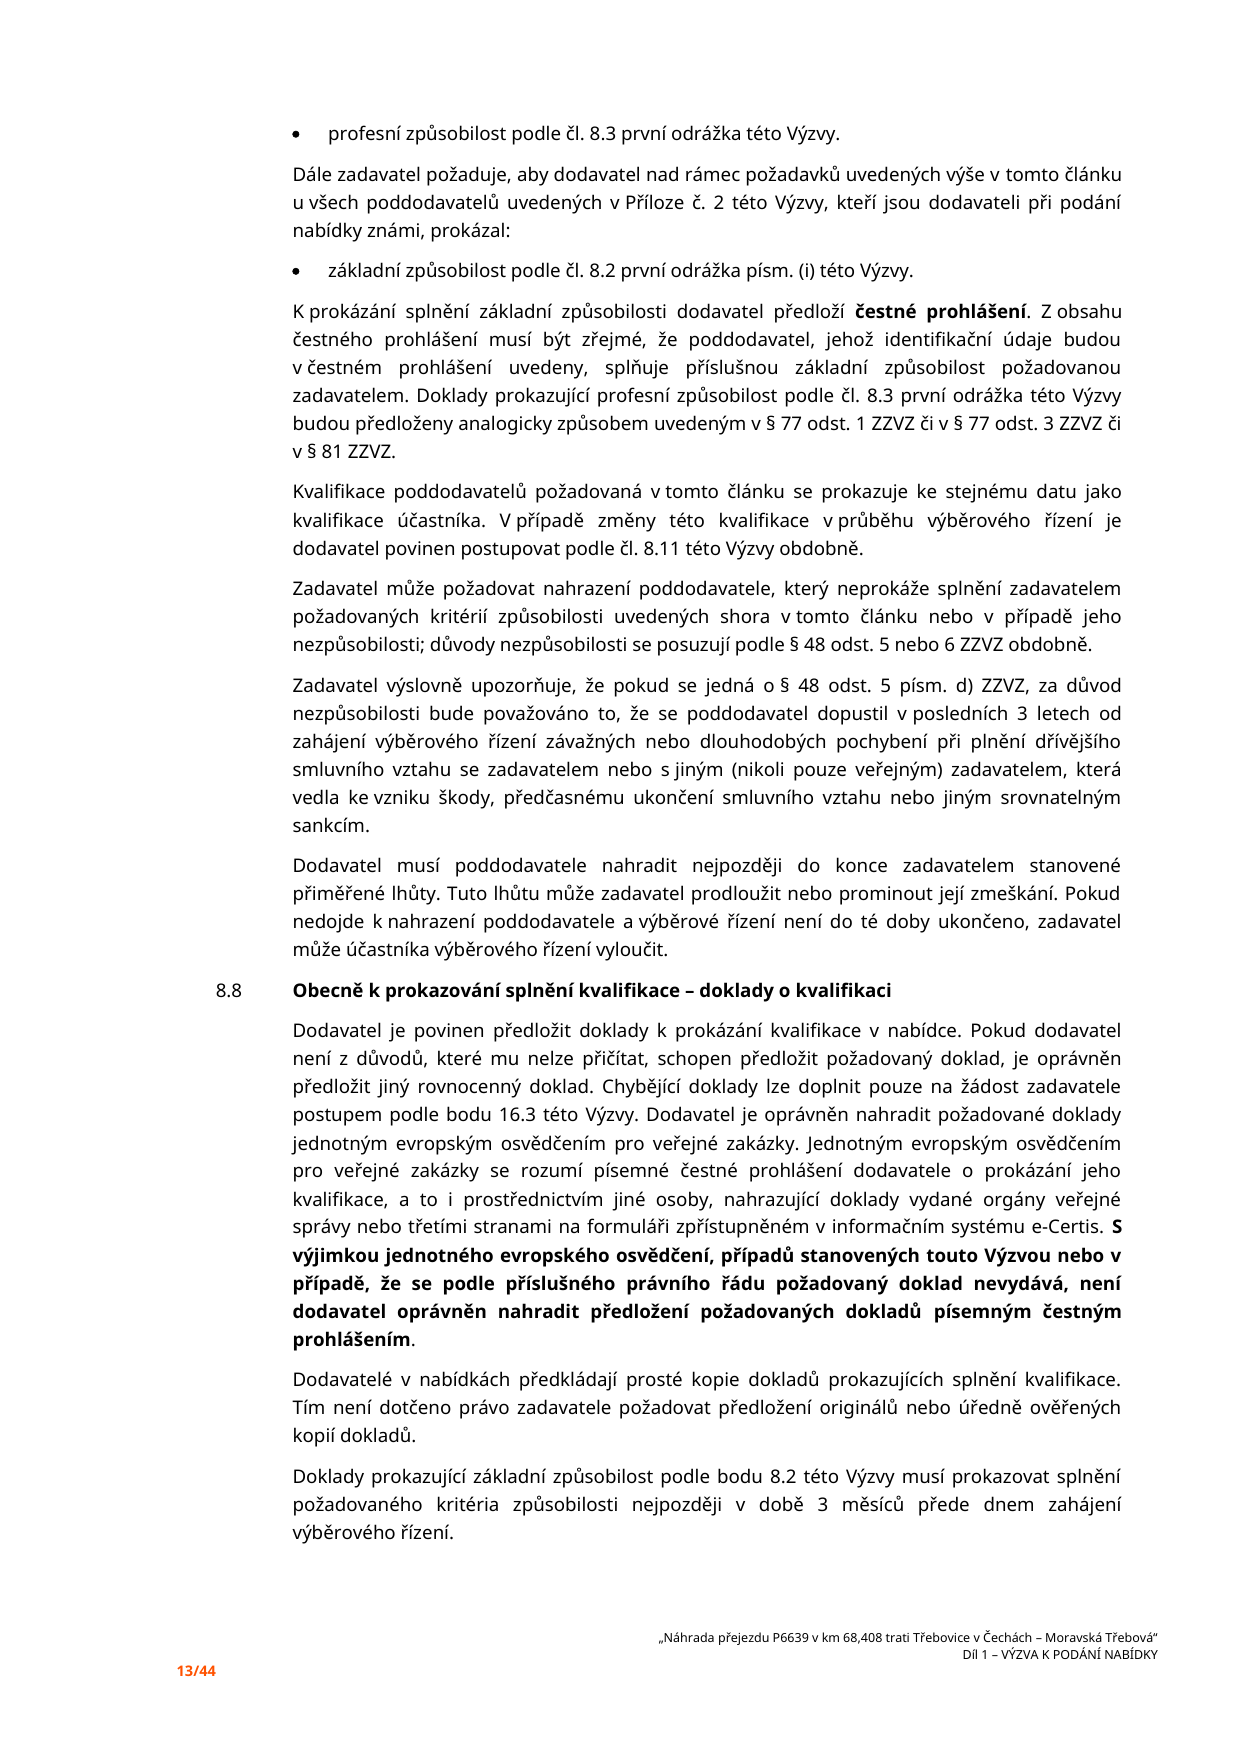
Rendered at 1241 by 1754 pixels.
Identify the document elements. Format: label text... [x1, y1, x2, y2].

text Zadavatel výslovně upozorňuje, že pokud se jedná o § 48 odst. 5 písm. d) ZZVZ, za důvod nezpůsobilosti bude považováno to, že se poddodavatel dopustil v posledních 3 letech od zahájení výběrového řízení závažných nebo dlouhodobých pochybení při plnění dřívějšího smluvního vztahu se zadavatelem nebo s jiným (nikoli pouze veřejným) zadavatelem, která vedla ke vzniku škody, předčasnému ukončení smluvního vztahu nebo jiným srovnatelným sankcím. [292, 672, 1122, 838]
text Kvalifikace poddodavatelů požadovaná v tomto článku se prokazuje ke stejnému datu jako kvalifikace účastníka. V případě změny této kvalifikace v průběhu výběrového řízení je dodavatel povinen postupovat podle čl. 8.11 této Výzvy obdobně. [292, 479, 1122, 560]
text základní způsobilost podle čl. 8.2 první odrážka písm. (i) této Výzvy. [292, 258, 1122, 283]
text Dodavatelé v nabídkách předkládají prosté kopie dokladů prokazujících splnění kvalifikace. Tím není dotčeno právo zadavatele požadovat předložení originálů nebo úředně ověřených kopií dokladů. [292, 1366, 1122, 1448]
text Dále zadavatel požaduje, aby dodavatel nad rámec požadavků uvedených výše v tomto článku u všech poddodavatelů uvedených v Příloze č. 2 této Výzvy, kteří jsou dodavateli při podání nabídky známi, prokázal: [292, 161, 1122, 243]
list Dodavatel musí poddodavatele nahradit nejpozději do konce zadavatelem stanovené přiměřené lhůty. Tuto lhůtu může zadavatel prodloužit nebo prominout její zmeškání. Pokud nedojde k nahrazení poddodavatele a výběrové řízení není do té doby ukončeno, zadavatel může účastníka výběrového řízení vyloučit. [292, 853, 1122, 962]
text Dodavatel je povinen předložit doklady k prokázání kvalifikace v nabídce. Pokud dodavatel není z důvodů, které mu nelze přičítat, schopen předložit požadovaný doklad, je oprávněn předložit jiný rovnocenný doklad. Chybějící doklady lze doplnit pouze na žádost zadavatele postupem podle bodu 16.3 této Výzvy. Dodavatel je oprávněn nahradit požadované doklady jednotným evropským osvědčením pro veřejné zakázky. Jednotným evropským osvědčením pro veřejné zakázky se rozumí písemné čestné prohlášení dodavatele o prokázání jeho kvalifikace, a to i prostřednictvím jiné osoby, nahrazující doklady vydané orgány veřejné správy nebo třetími stranami na formuláři zpřístupněném v informačním systému e-Certis. S výjimkou jednotného evropského osvědčení, případů stanovených touto Výzvou nebo v případě, že se podle příslušného právního řádu požadovaný doklad nevydává, není dodavatel oprávněn nahradit předložení požadovaných dokladů písemným čestným prohlášením. [292, 1018, 1122, 1351]
text Doklady prokazující základní způsobilost podle bodu 8.2 této Výzvy musí prokazovat splnění požadovaného kritéria způsobilosti nejpozději v době 3 měsíců přede dnem zahájení výběrového řízení. [292, 1463, 1122, 1544]
text K prokázání splnění základní způsobilosti dodavatel předloží čestné prohlášení. Z obsahu čestného prohlášení musí být zřejmé, že poddodavatel, jehož identifikační údaje budou v čestném prohlášení uvedeny, splňuje příslušnou základní způsobilost požadovanou zadavatelem. Doklady prokazující profesní způsobilost podle čl. 8.3 první odrážka této Výzvy budou předloženy analogicky způsobem uvedeným v § 77 odst. 1 ZZVZ či v § 77 odst. 3 ZZVZ či v § 81 ZZVZ. [292, 298, 1122, 464]
text Obecně k prokazování splnění kvalifikace – doklady o kvalifikaci [216, 977, 1122, 1003]
text Zadavatel může požadovat nahrazení poddodavatele, který neprokáže splnění zadavatelem požadovaných kritérií způsobilosti uvedených shora v tomto článku nebo v případě jeho nezpůsobilosti; důvody nezpůsobilosti se posuzují podle § 48 odst. 5 nebo 6 ZZVZ obdobně. [292, 575, 1122, 657]
text profesní způsobilost podle čl. 8.3 první odrážka této Výzvy. [292, 121, 1122, 146]
